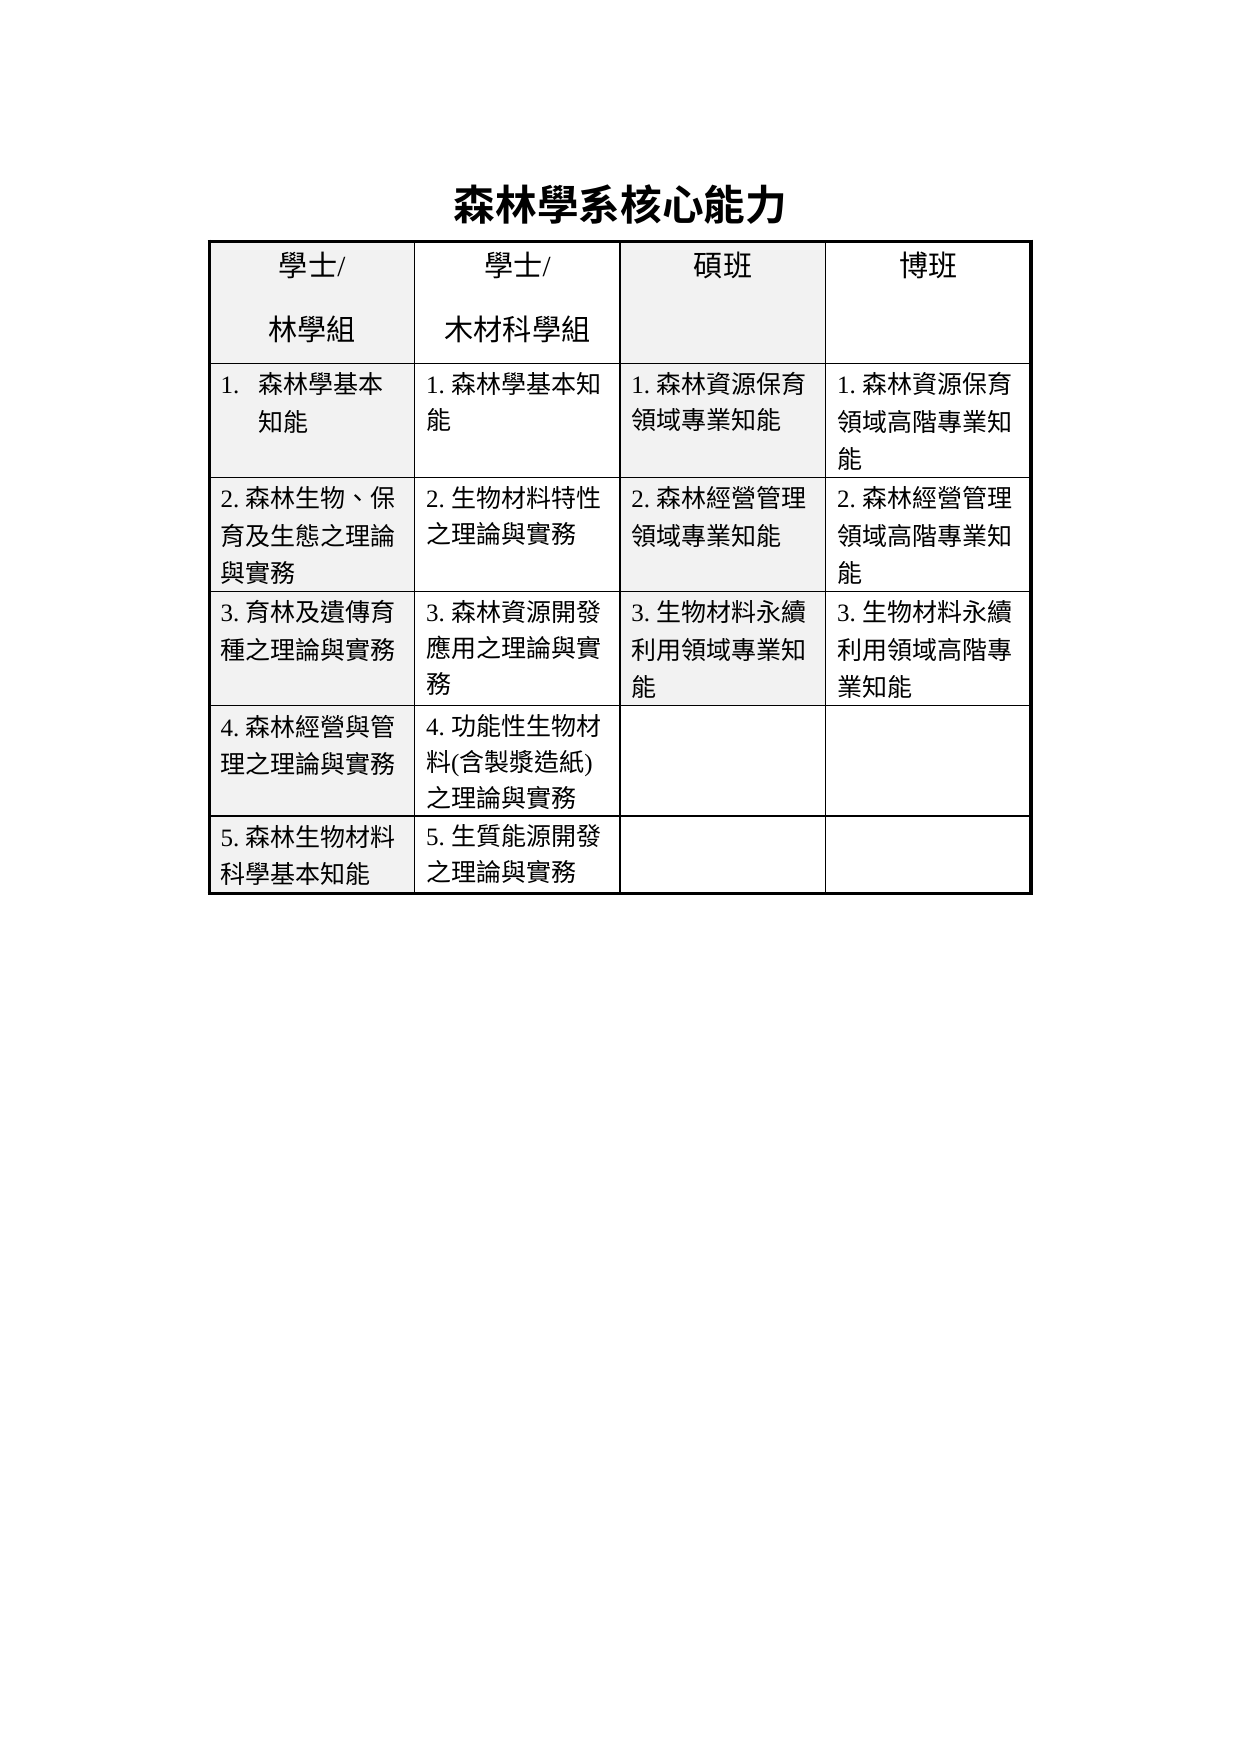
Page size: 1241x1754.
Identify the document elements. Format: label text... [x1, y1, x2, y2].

table_header 碩班 [621, 243, 825, 363]
table_cell 1. 森林資源保育領域高階專業知能 [826, 364, 1029, 477]
table_cell 5. 森林生物材料科學基本知能 [211, 817, 414, 892]
table_cell 2. 森林生物、保育及生態之理論與實務 [211, 478, 414, 591]
table_cell 2. 生物材料特性之理論與實務 [415, 478, 619, 591]
table_cell [621, 817, 825, 892]
table_cell 3. 森林資源開發應用之理論與實務 [415, 592, 619, 705]
table_header 學士/ 木材科學組 [415, 243, 619, 363]
table_header 博班 [826, 243, 1029, 363]
table_cell 森林學基本知能 [211, 364, 414, 477]
table_cell 3. 育林及遺傳育種之理論與實務 [211, 592, 414, 705]
table_cell 3. 生物材料永續利用領域專業知能 [621, 592, 825, 705]
table_cell [826, 706, 1029, 815]
table_cell [826, 817, 1029, 892]
table_cell 1. 森林學基本知能 [415, 364, 619, 477]
table_cell 2. 森林經營管理領域高階專業知能 [826, 478, 1029, 591]
table_cell 4. 森林經營與管理之理論與實務 [211, 706, 414, 815]
table_cell 3. 生物材料永續利用領域高階專業知能 [826, 592, 1029, 705]
table_cell 4. 功能性生物材料(含製漿造紙)之理論與實務 [415, 706, 619, 815]
table_cell 1. 森林資源保育領域專業知能 [621, 364, 825, 477]
table_cell [621, 706, 825, 815]
table_cell 2. 森林經營管理領域專業知能 [621, 478, 825, 591]
table_header 學士/ 林學組 [211, 243, 414, 363]
table_cell 5. 生質能源開發之理論與實務 [415, 817, 619, 892]
text 森林學系核心能力 [187, 164, 1053, 239]
